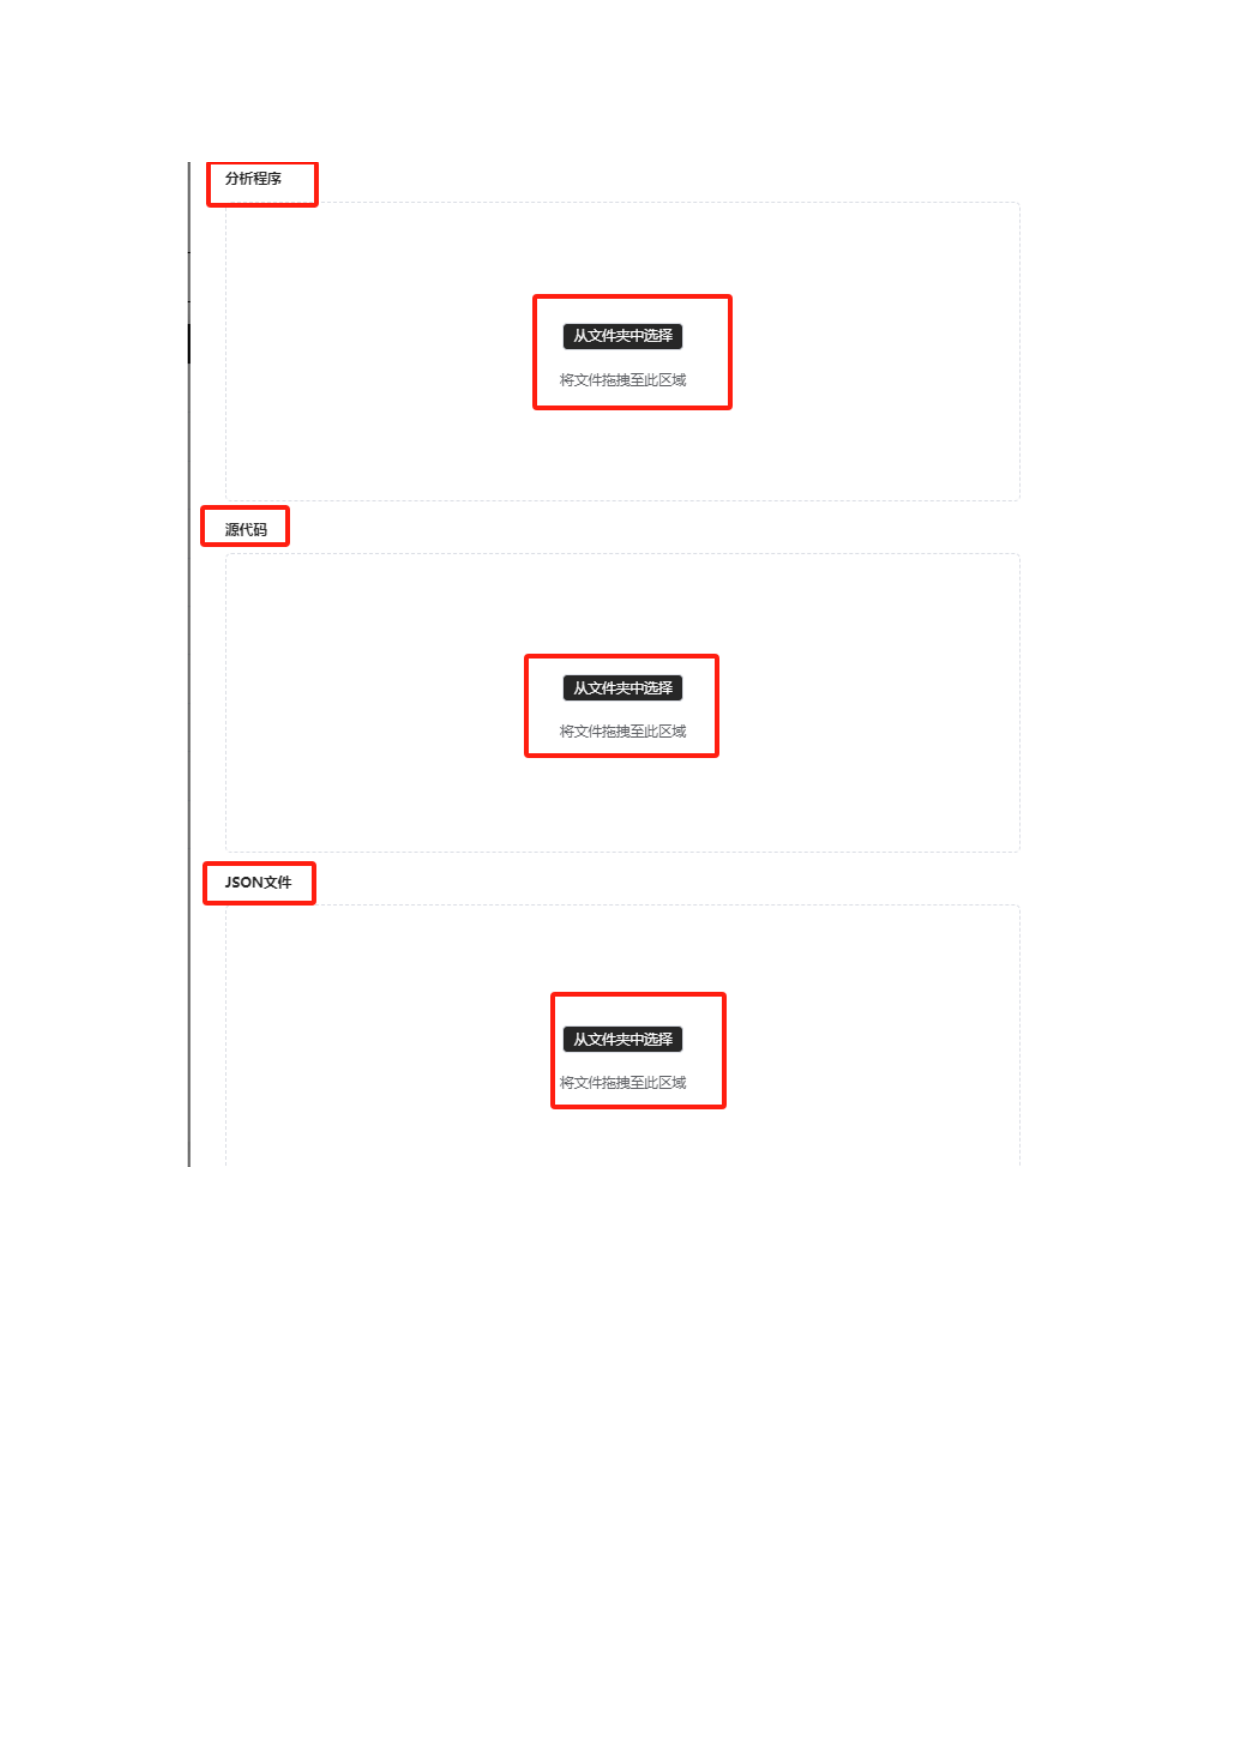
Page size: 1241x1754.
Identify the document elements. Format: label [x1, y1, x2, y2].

picture [187, 162, 1053, 1167]
